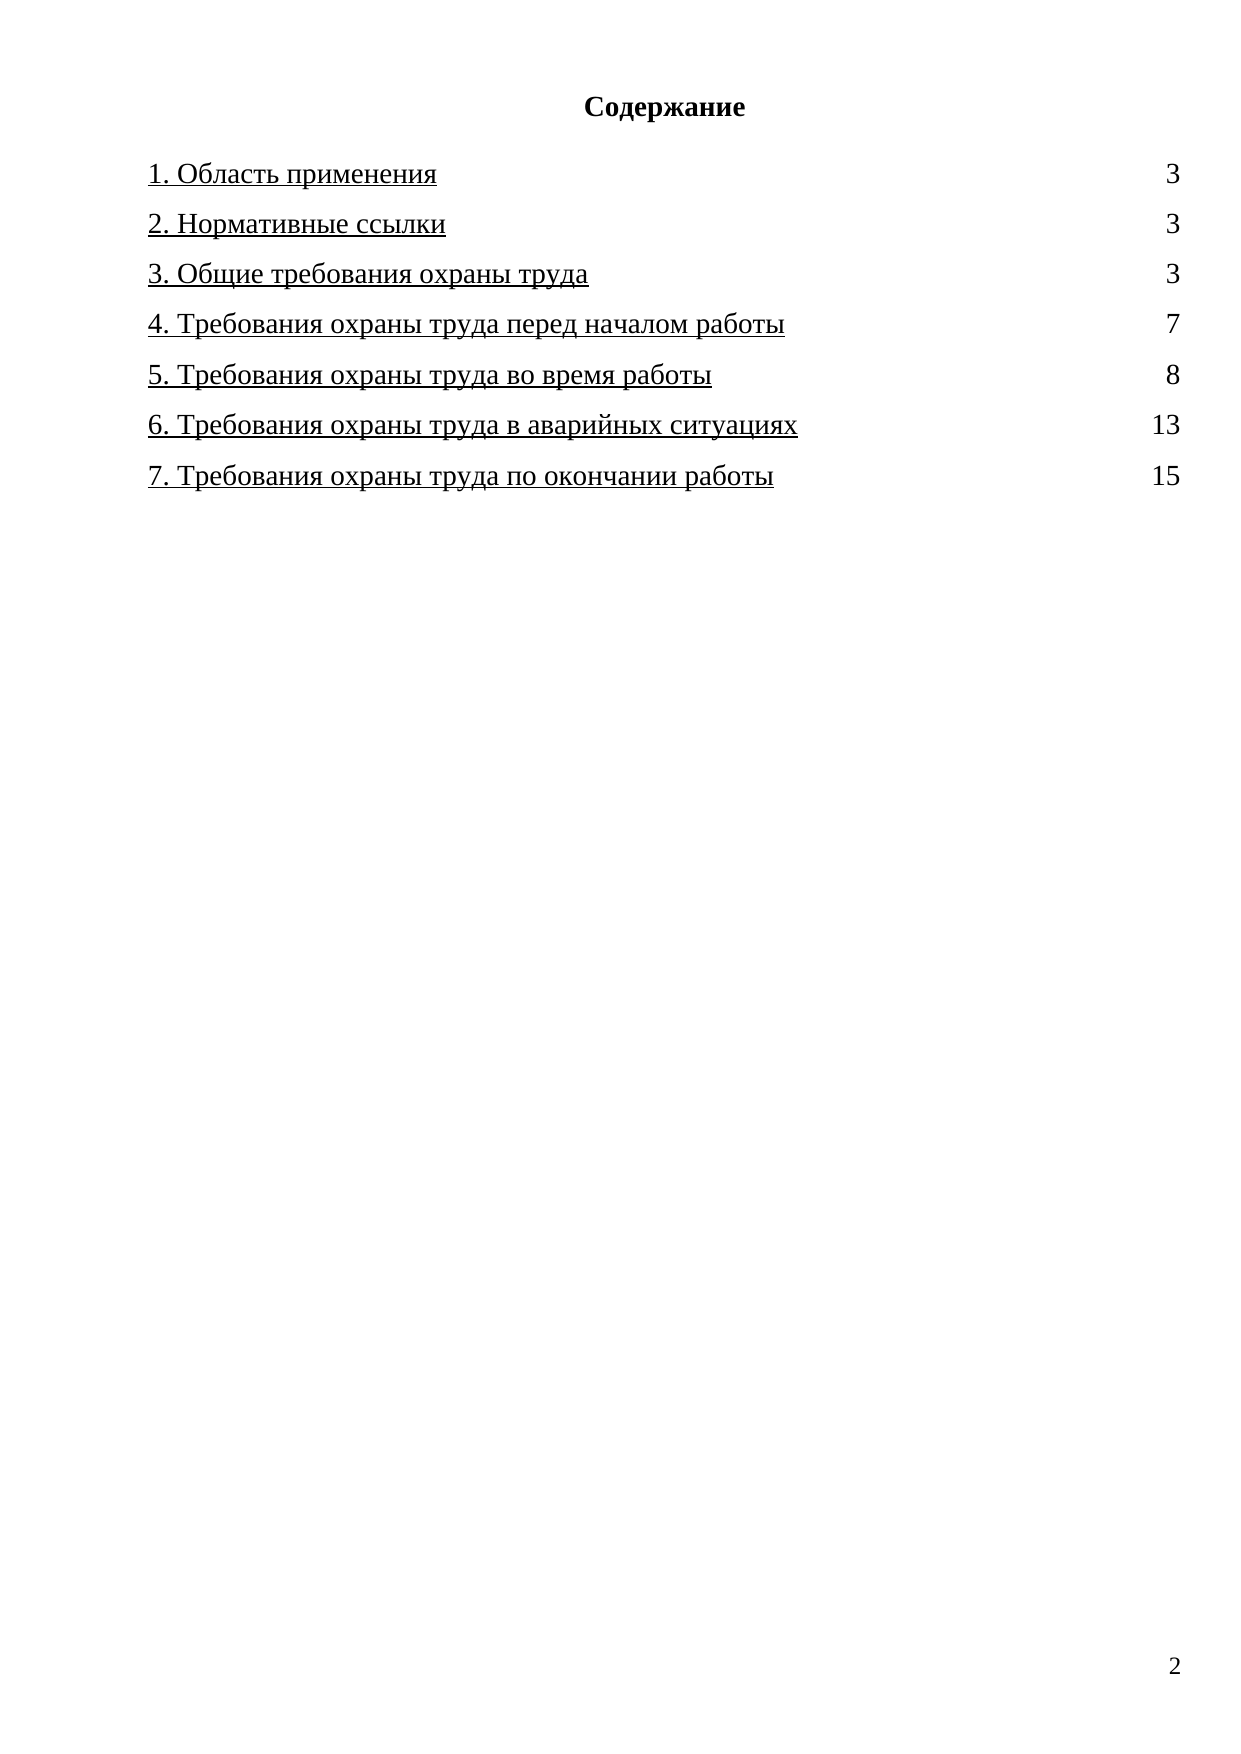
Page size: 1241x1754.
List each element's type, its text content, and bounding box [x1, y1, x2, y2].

text Содержание [148, 89, 1181, 122]
